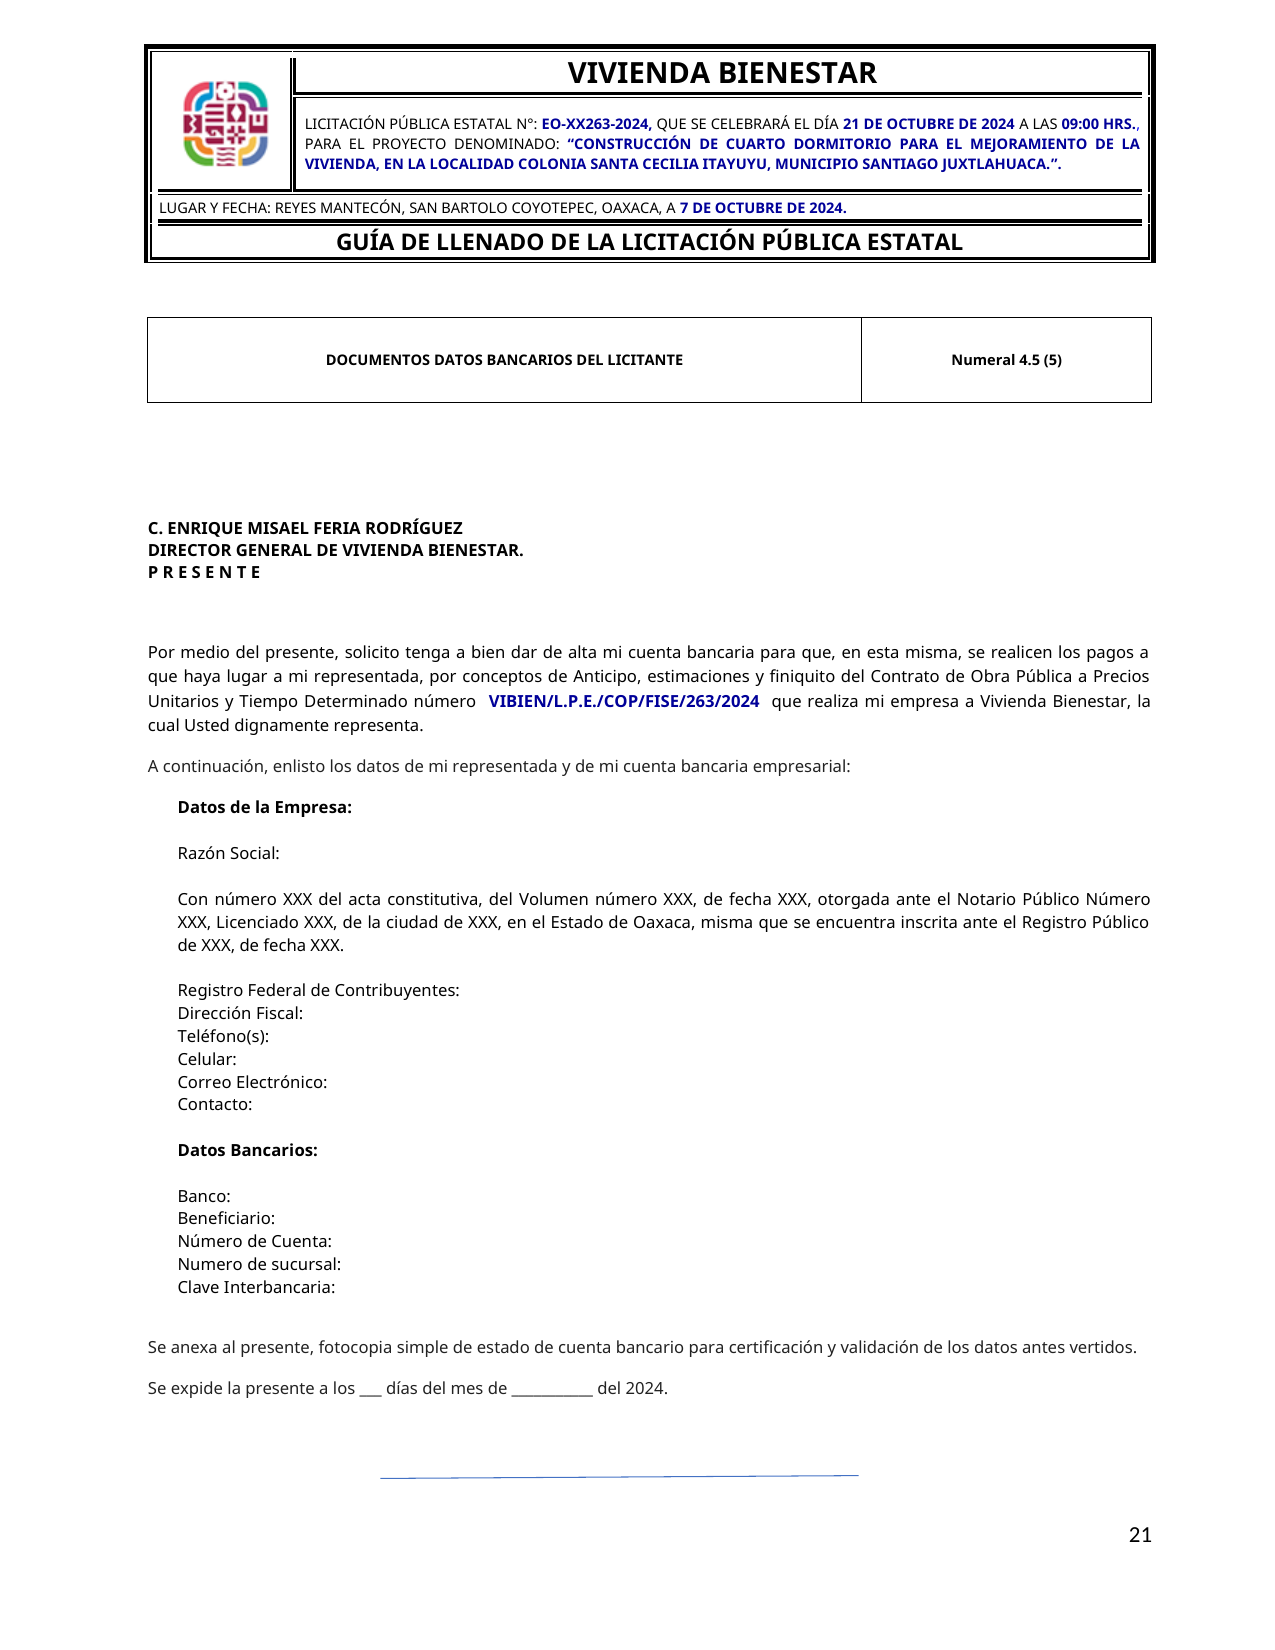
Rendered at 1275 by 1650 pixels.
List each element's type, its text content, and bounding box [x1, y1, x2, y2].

text DIRECTOR GENERAL DE VIVIENDA BIENESTAR. [148, 539, 1152, 562]
picture [172, 73, 279, 172]
text Teléfono(s): [177, 1024, 1152, 1047]
text Dirección Fiscal: [177, 1002, 436, 1024]
table_header Numeral 4.5 (5) [862, 318, 1151, 402]
text Número de Cuenta: [177, 1230, 1152, 1252]
text C. ENRIQUE MISAEL FERIA RODRÍGUEZ [148, 516, 1152, 539]
text Se expide la presente a los ___ días del mes de ___________ del 2024. [148, 1377, 1152, 1400]
text Clave Interbancaria: [177, 1276, 1152, 1298]
text Beneficiario: [177, 1207, 1152, 1230]
text Datos de la Empresa: [177, 796, 413, 819]
text Con número XXX del acta constitutiva, del Volumen número XXX, de fecha XXX, otorgada ante el Notario Público Número XXX, Licenciado XXX, de la ciudad de XXX, en el Estado de Oaxaca, misma que se encuentra inscrita ante el Registro Público de XXX, de fecha XXX. [177, 888, 1152, 956]
text Banco: [177, 1184, 1152, 1207]
text Por medio del presente, solicito tenga a bien dar de alta mi cuenta bancaria para que, en esta misma, se realicen los pagos a que haya lugar a mi representada, por conceptos de Anticipo, estimaciones y finiquito del Contrato de Obra Pública a Precios Unitarios y Tiempo Determinado número VIBIEN/L.P.E./COP/FISE/263/2024 que realiza mi empresa a Vivienda Bienestar, la cual Usted dignamente representa. [148, 640, 1152, 737]
text Registro Federal de Contribuyentes: [177, 979, 487, 1002]
table_header DOCUMENTOS DATOS BANCARIOS DEL LICITANTE [148, 318, 861, 402]
text Correo Electrónico: Contacto: [177, 1070, 384, 1116]
text Se anexa al presente, fotocopia simple de estado de cuenta bancario para certificación y validación de los datos antes vertidos. [148, 1336, 1152, 1358]
text Razón Social: [177, 842, 413, 865]
text A continuación, enlisto los datos de mi representada y de mi cuenta bancaria empresarial: [148, 755, 989, 778]
text Numero de sucursal: [177, 1253, 1152, 1275]
text Celular: [177, 1047, 1152, 1070]
text Datos Bancarios: [177, 1138, 1152, 1161]
text P R E S E N T E [148, 562, 1152, 583]
